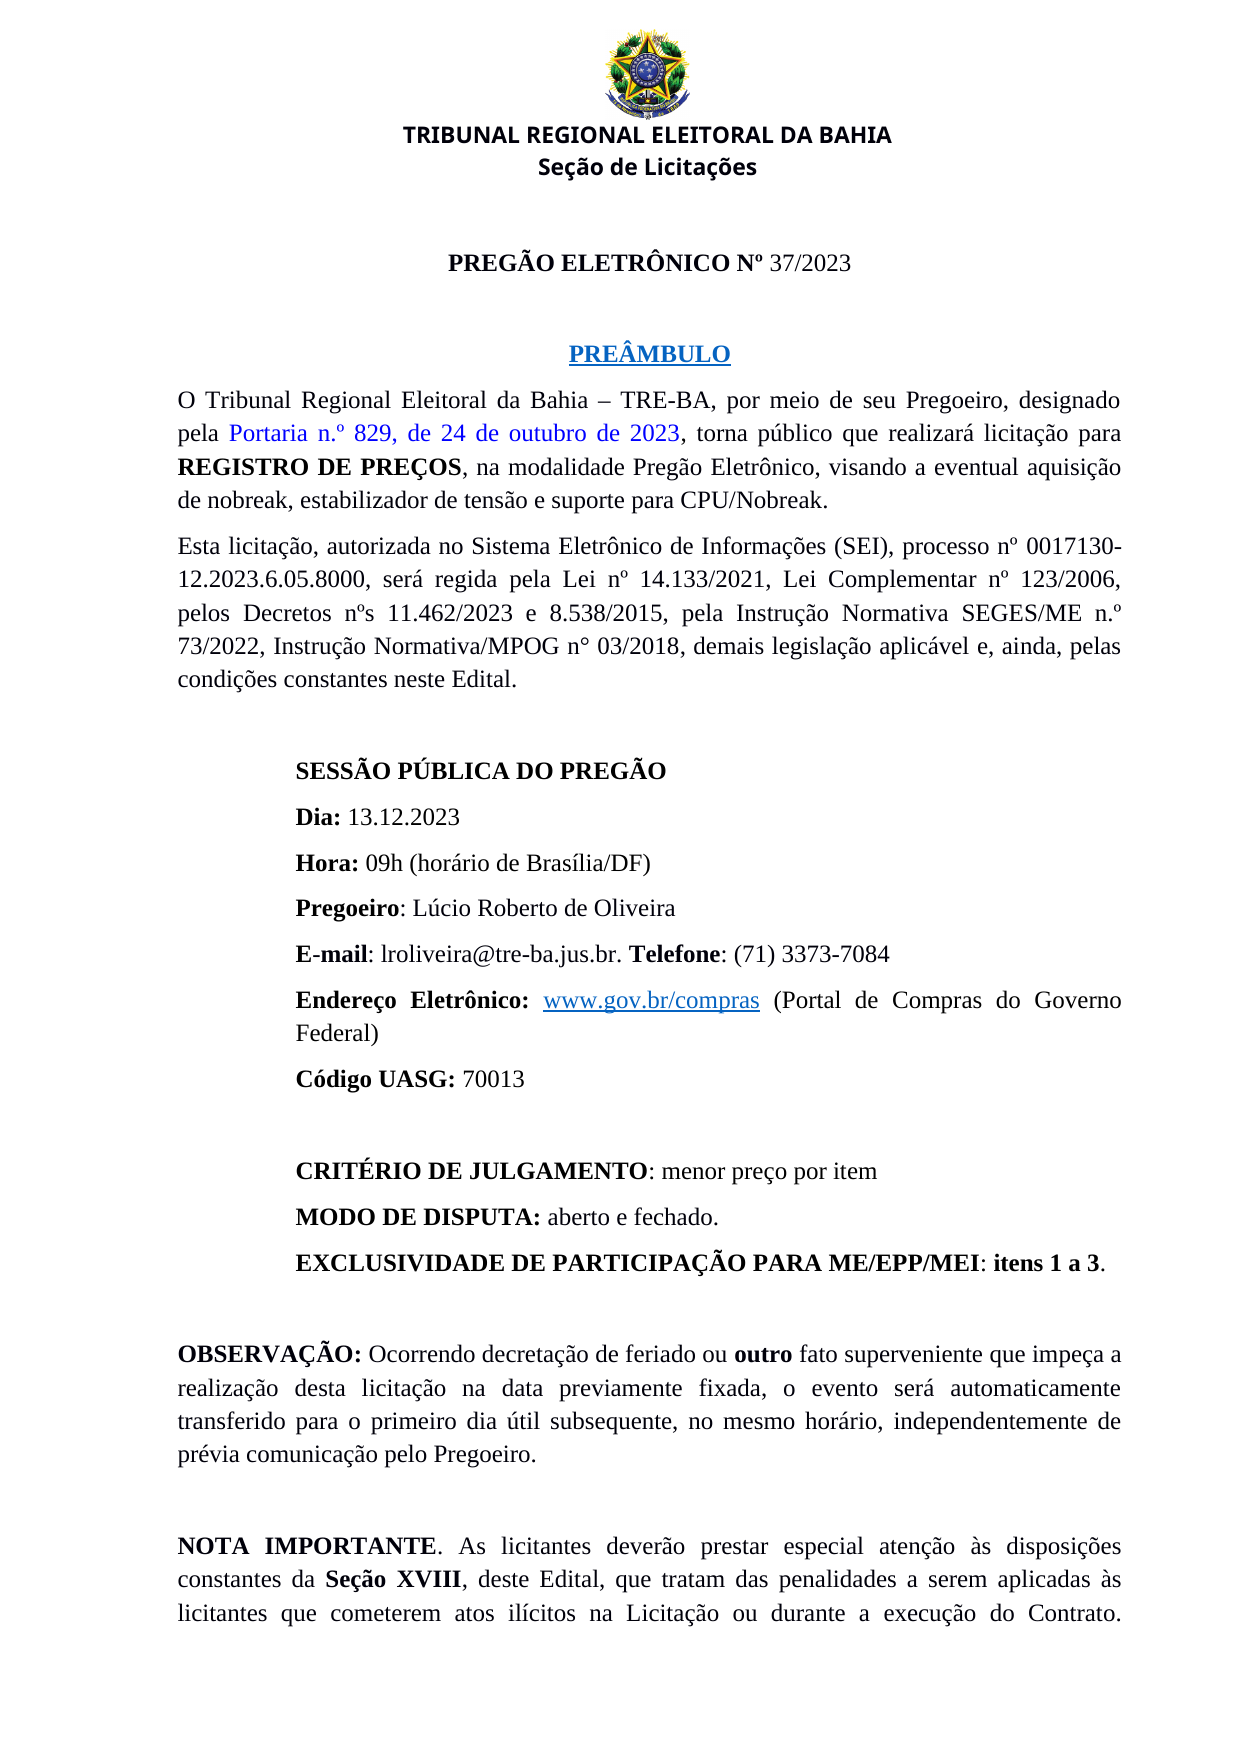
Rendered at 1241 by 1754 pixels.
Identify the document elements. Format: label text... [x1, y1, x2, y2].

text Endereço Eletrônico: www.gov.br/compras (Portal de Compras do Governo Federal) [295, 982, 1122, 1048]
text E-mail: lroliveira@tre-ba.jus.br. Telefone: (71) 3373-7084 [222, 936, 1122, 969]
text PREÂMBULO [177, 336, 1122, 369]
text Código UASG: 70013 [222, 1061, 1122, 1094]
text O Tribunal Regional Eleitoral da Bahia – TRE-BA, por meio de seu Pregoeiro, designado pela Portaria n.º 829, de 24 de outubro de 2023, torna público que realizará licitação para REGISTRO DE PREÇOS, na modalidade Pregão Eletrônico, visando a eventual aquisição de . [177, 382, 1122, 515]
text Hora: 09h (horário de Brasília/DF) [295, 844, 1122, 878]
text CRITÉRIO DE JULGAMENTO: menor preço por item [222, 1153, 1122, 1186]
text MODO DE DISPUTA: aberto e fechado. [222, 1198, 1122, 1232]
text Dia: 13.12.2023 [295, 798, 1122, 832]
text OBSERVAÇÃO: Ocorrendo decretação de feriado ou outro fato superveniente que impeça a realização desta licitação na data previamente fixada, o evento será automaticamente transferido para o primeiro dia útil subsequente, no mesmo horário, independentemente de prévia comunicação pelo Pregoeiro. [177, 1336, 1122, 1469]
text SESSÃO PÚBLICA DO PREGÃO [295, 753, 1122, 786]
text Esta licitação, autorizada no Sistema Eletrônico de Informações (SEI), processo nº , será regida pela Lei nº 14.133/2021, Lei Complementar nº 123/2006, pelos Decretos nºs 11.462/2023 e 8.538/2015, pela Instrução Normativa SEGES/ME n.º 73/2022, Instrução Normativa/MPOG n° 03/2018, demais legislação aplicável e, ainda, pelas condições constantes neste Edital. [177, 528, 1122, 694]
text PREGÃO ELETRÔNICO Nº [177, 244, 1122, 278]
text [177, 1528, 1122, 1628]
text EXCLUSIVIDADE DE PARTICIPAÇÃO PARA ME/EPP/MEI: itens 1 a 3. [295, 1244, 1122, 1278]
text Pregoeiro: Lúcio Roberto de Oliveira [222, 890, 1122, 923]
